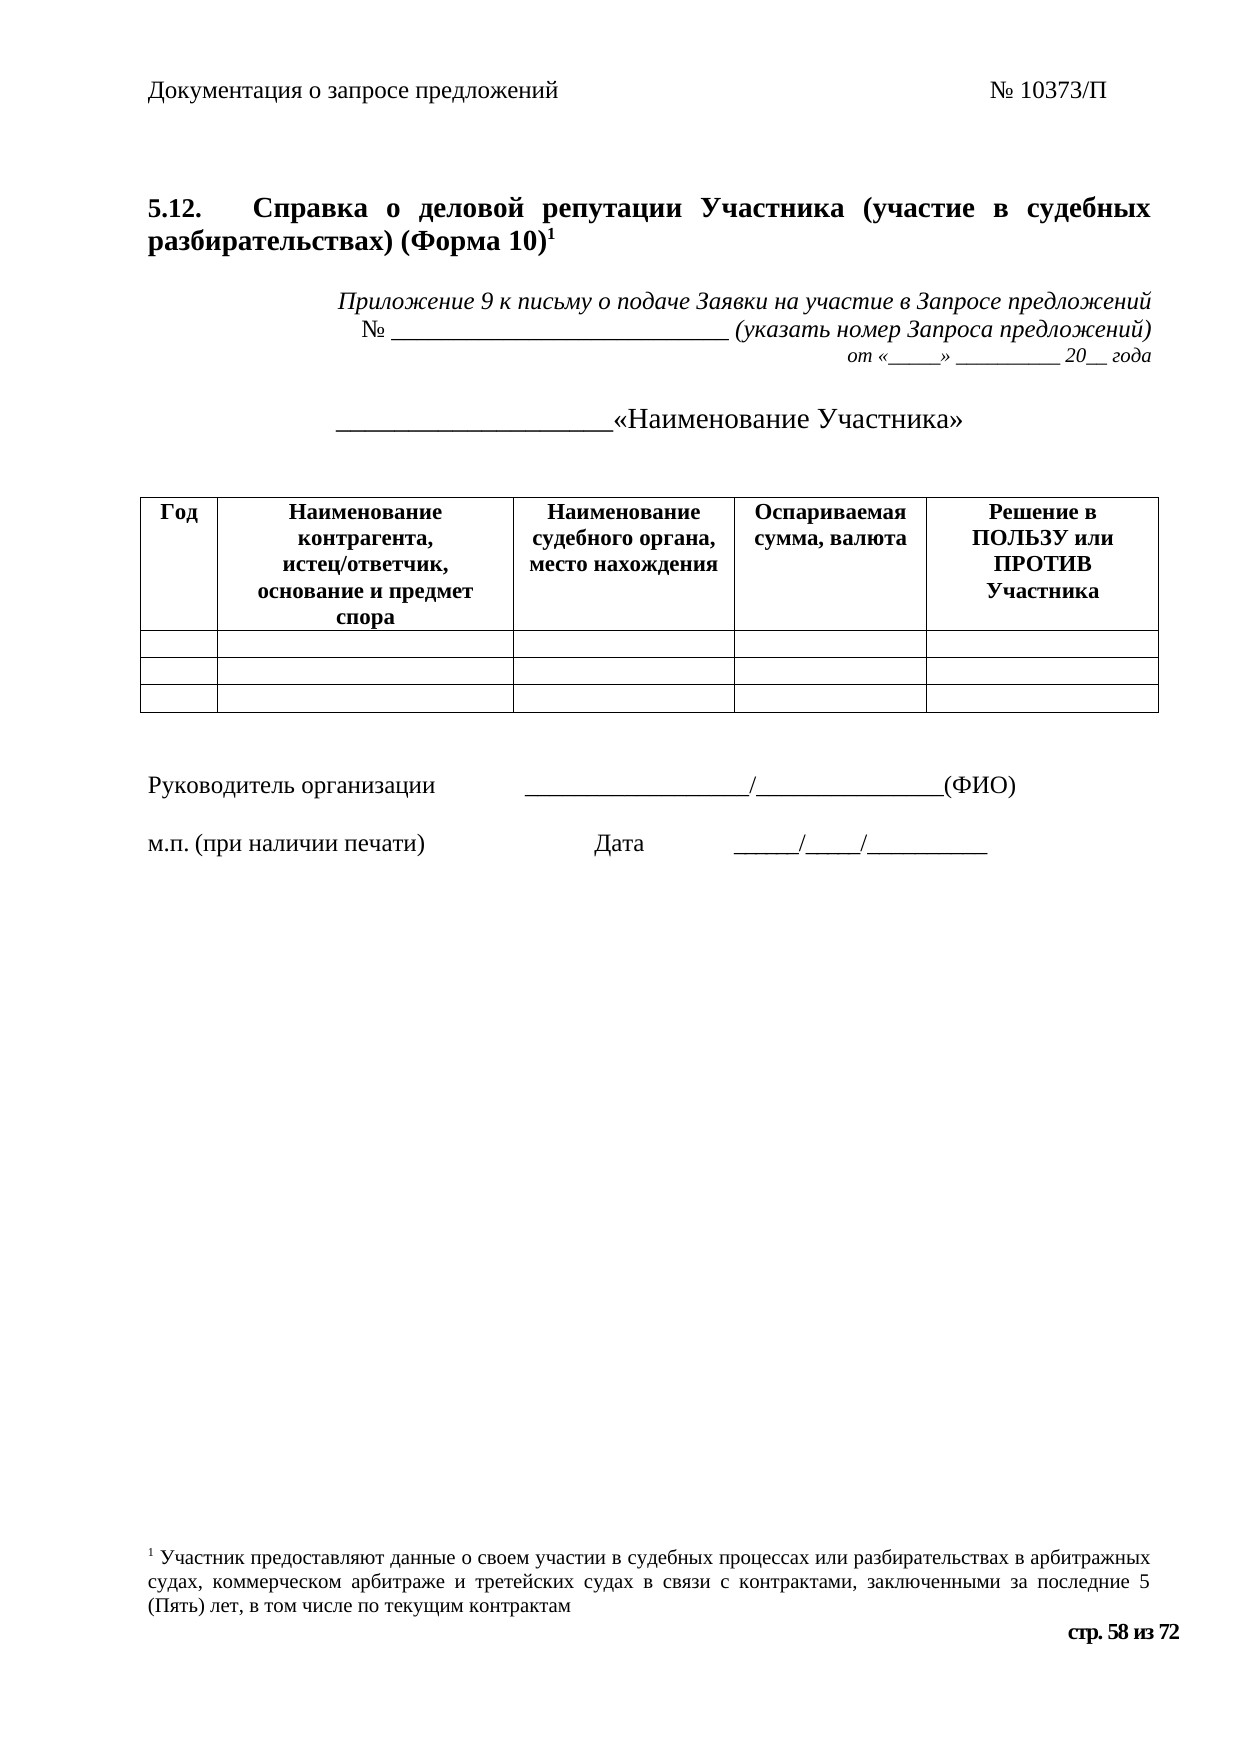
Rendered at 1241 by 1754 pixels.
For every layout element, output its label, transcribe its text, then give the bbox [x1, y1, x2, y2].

table_header Год [141, 498, 217, 629]
table_cell [218, 631, 513, 657]
table_cell [927, 658, 1158, 684]
table_cell [735, 631, 926, 657]
text ___________________«Наименование Участника» [148, 401, 1152, 434]
table_cell [141, 685, 217, 712]
table_header Оспариваемая сумма, валюта [735, 498, 926, 629]
text от «_____» __________ 20__ года [148, 343, 1152, 367]
table_cell [735, 658, 926, 684]
table_cell [735, 685, 926, 712]
table_cell [141, 658, 217, 684]
table_cell [218, 658, 513, 684]
text Справка о деловой репутации Участника (участие в судебных разбирательствах) (Форма 10) [148, 190, 1152, 257]
text Приложение 9 к письму о подаче Заявки на участие в Запросе предложений [148, 286, 1152, 314]
table_header Наименование контрагента, истец/ответчик, основание и предмет спора [218, 498, 513, 629]
table_cell [514, 685, 734, 712]
table_cell [514, 658, 734, 684]
table_cell [218, 685, 513, 712]
text м.п. (при наличии печати) Дата / / [148, 828, 1152, 857]
text Руководитель организации /_______________(ФИО) [148, 770, 1152, 799]
table_header Наименование судебного органа, место нахождения [514, 498, 734, 629]
table_cell [927, 631, 1158, 657]
text № ___________________________ (указать номер Запроса предложений) [148, 314, 1152, 343]
table_cell [514, 631, 734, 657]
table_header Решение в ПОЛЬЗУ или ПРОТИВ Участника [927, 498, 1158, 629]
table_cell [141, 631, 217, 657]
table_cell [927, 685, 1158, 712]
